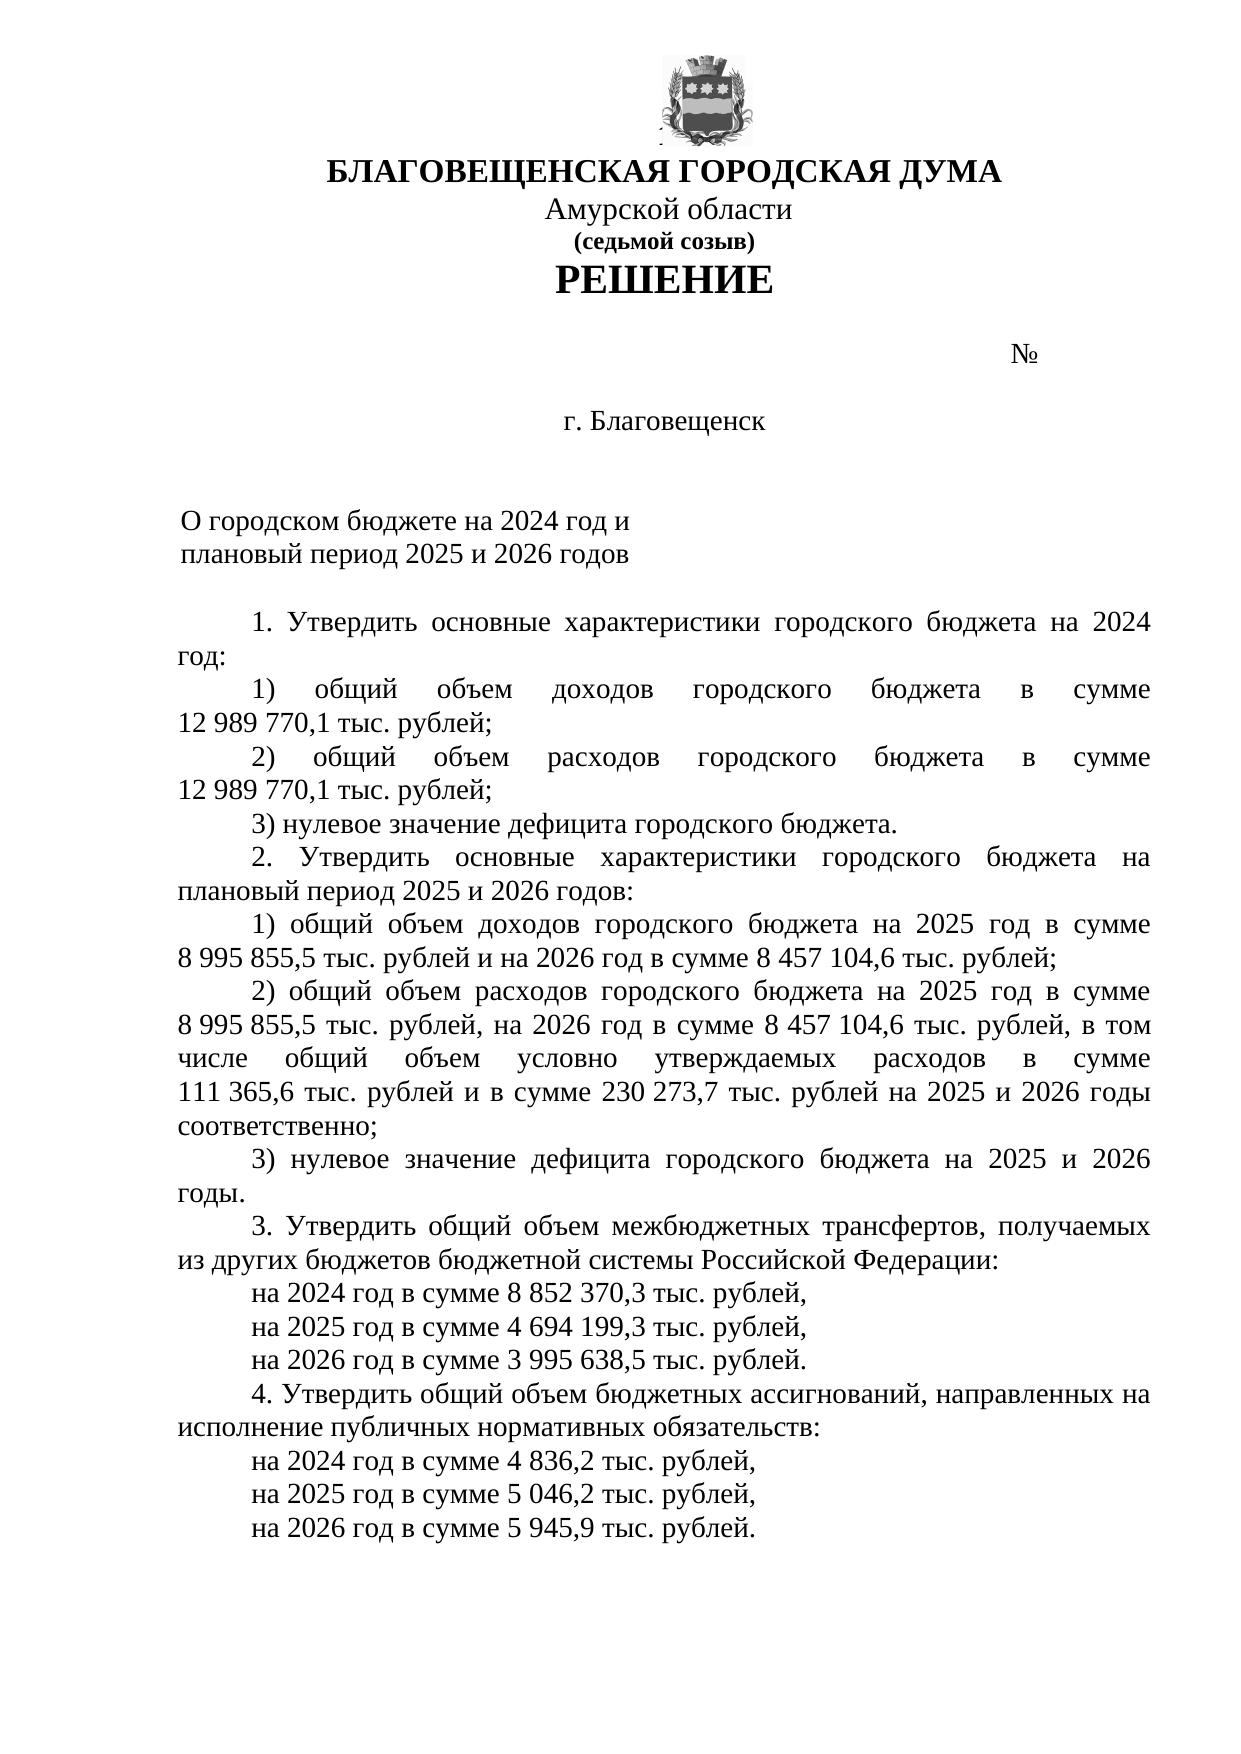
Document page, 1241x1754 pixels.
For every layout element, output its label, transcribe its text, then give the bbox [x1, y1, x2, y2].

text на 2024 год в сумме 8 852 370,3 тыс. рублей, [177, 1275, 1152, 1309]
text № [177, 336, 1152, 370]
text 3. Утвердить общий объем межбюджетных трансфертов, получаемых из других бюджетов бюджетной системы Российской Федерации: [177, 1208, 1152, 1275]
text РЕШЕНИЕ [177, 255, 1152, 303]
text 2) общий объем расходов городского бюджета в сумме 12 989 770,1 тыс. рублей; [177, 739, 1152, 806]
text на 2024 год в сумме 4 836,2 тыс. рублей, [177, 1443, 1152, 1477]
text г. Благовещенск [177, 403, 1152, 437]
title 1 [177, 118, 1152, 152]
text 4. Утвердить общий объем бюджетных ассигнований, направленных на исполнение публичных нормативных обязательств: [177, 1376, 1152, 1443]
text 2. Утвердить основные характеристики городского бюджета на плановый период 2025 и 2026 годов: [177, 839, 1152, 906]
text 1. Утвердить основные характеристики городского бюджета на 2024 год: [177, 604, 1152, 672]
text 3) нулевое значение дефицита городского бюджета на 2025 и 2026 годы. [177, 1141, 1152, 1208]
text 1) общий объем доходов городского бюджета на 2025 год в сумме 8 995 855,5 тыс. рублей и на 2026 год в сумме 8 457 104,6 тыс. рублей; [177, 906, 1152, 973]
text на 2026 год в сумме 5 945,9 тыс. рублей. [177, 1510, 1152, 1544]
title БЛАГОВЕЩЕНСКАЯ ГОРОДСКАЯ ДУМА [177, 152, 1152, 190]
text на 2025 год в сумме 4 694 199,3 тыс. рублей, [177, 1309, 1152, 1342]
text 1) общий объем доходов городского бюджета в сумме 12 989 770,1 тыс. рублей; [177, 672, 1152, 739]
text на 2025 год в сумме 5 046,2 тыс. рублей, [177, 1477, 1152, 1510]
text 3) нулевое значение дефицита городского бюджета. [177, 806, 1152, 839]
text (седьмой созыв) [177, 226, 1152, 255]
text на 2026 год в сумме 3 995 638,5 тыс. рублей. [177, 1342, 1152, 1376]
text 2) общий объем расходов городского бюджета на 2025 год в сумме 8 995 855,5 тыс. рублей, на 2026 год в сумме 8 457 104,6 тыс. рублей, в том числе общий объем условно утверждаемых расходов в сумме 111 365,6 тыс. рублей и в сумме 230 273,7 тыс. рублей на 2025 и 2026 годы соответственно; [177, 973, 1152, 1141]
title Амурской области [177, 190, 1152, 226]
